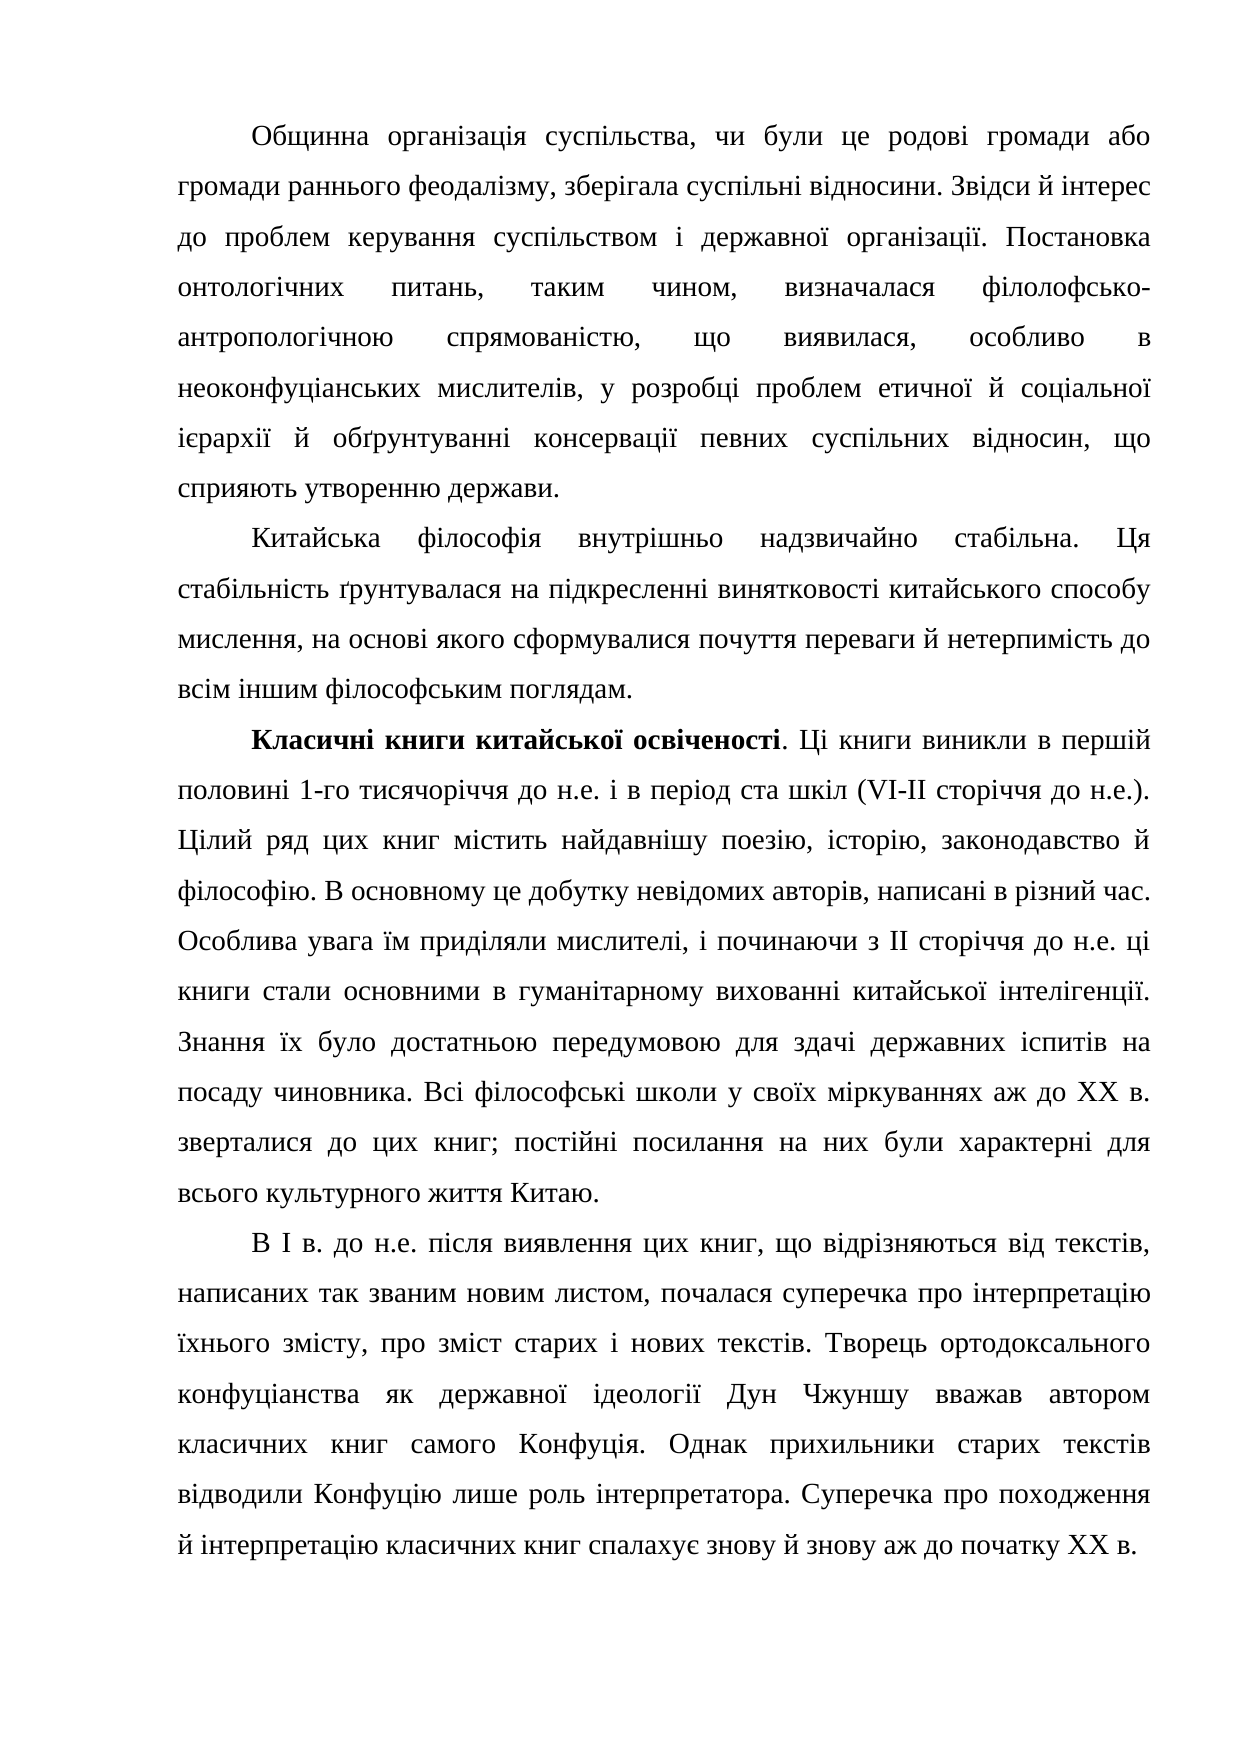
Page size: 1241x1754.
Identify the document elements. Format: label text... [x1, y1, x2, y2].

text Общинна організація суспільства, чи були це родові громади або громади раннього феодалізму, зберігала суспільні відносини. Звідси й інтерес до проблем керування суспільством і державної організації. Постановка онтологічних питань, таким чином, визначалася філолофсько-антропологічною спрямованістю, що виявилася, особливо в неоконфуціанських мислителів, у розробці проблем етичної й соціальної ієрархії й обґрунтуванні консервації певних суспільних відносин, що сприяють утворенню держави. [177, 118, 1152, 504]
text В I в. до н.е. після виявлення цих книг, що відрізняються від текстів, написаних так званим новим листом, почалася суперечка про інтерпретацію їхнього змісту, про зміст старих і нових текстів. Творець ортодоксального конфуціанства як державної ідеології Дун Чжуншу вважав автором класичних книг самого Конфуція. Однак прихильники старих текстів відводили Конфуцію лише роль інтерпретатора. Суперечка про походження й інтерпретацію класичних книг спалахує знову й знову аж до початку XX в. [177, 1225, 1152, 1560]
text Класичні книги китайської освіченості. Ці книги виникли в першій половині 1-го тисячоріччя до н.е. і в період ста шкіл (VI-II сторіччя до н.е.). Цілий ряд цих книг містить найдавнішу поезію, історію, законодавство й філософію. В основному це добутку невідомих авторів, написані в різний час. Особлива увага їм приділяли мислителі, і починаючи з II сторіччя до н.е. ці книги стали основними в гуманітарному вихованні китайської інтелігенції. Знання їх було достатньою передумовою для здачі державних іспитів на посаду чиновника. Всі філософські школи у своїх міркуваннях аж до XX в. зверталися до цих книг; постійні посилання на них були характерні для всього культурного життя Китаю. [177, 722, 1152, 1208]
text Китайська філософія внутрішньо надзвичайно стабільна. Ця стабільність ґрунтувалася на підкресленні винятковості китайського способу мислення, на основі якого сформувалися почуття переваги й нетерпимість до всім іншим філософським поглядам. [177, 521, 1152, 705]
